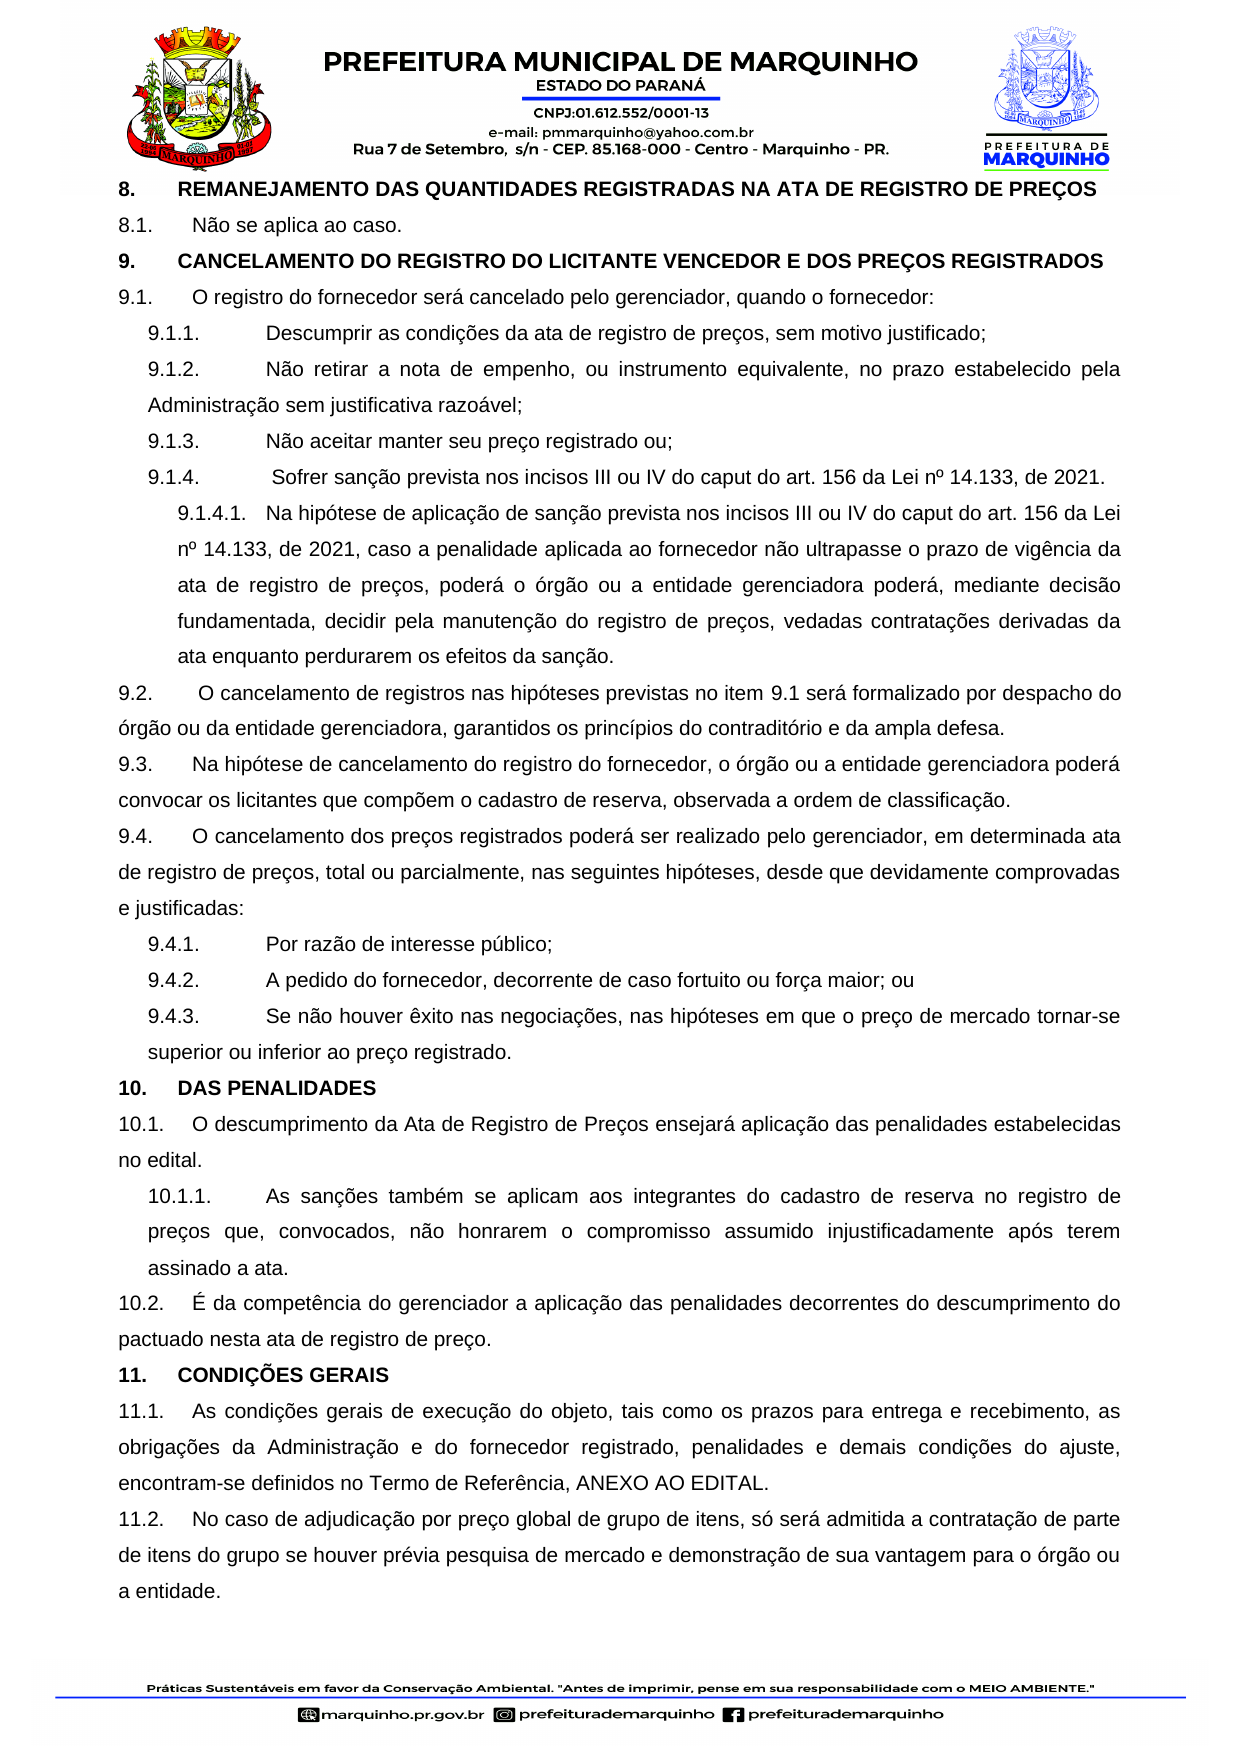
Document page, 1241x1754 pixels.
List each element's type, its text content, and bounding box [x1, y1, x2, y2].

list Na hipótese de cancelamento do registro do fornecedor, o órgão ou a entidade gerenciadora poderá convocar os licitantes que compõem o cadastro de reserva, observada a ordem de classificação. [118, 752, 1122, 812]
list As sanções também se aplicam aos integrantes do cadastro de reserva no registro de preços que, convocados, não honrarem o compromisso assumido injustificadamente após terem assinado a ata. [148, 1183, 1122, 1279]
list CONDIÇÕES GERAIS [118, 1363, 1122, 1387]
list DAS PENALIDADES [118, 1076, 1122, 1099]
list Na hipótese de aplicação de sanção prevista nos incisos III ou IV do caput do art. 156 da Lei nº 14.133, de 2021, caso a penalidade aplicada ao fornecedor não ultrapasse o prazo de vigência da ata de registro de preços, poderá o órgão ou a entidade gerenciadora poderá, mediante decisão fundamentada, decidir pela manutenção do registro de preços, vedadas contratações derivadas da ata enquanto perdurarem os efeitos da sanção. [177, 501, 1122, 668]
list O registro do fornecedor será cancelado pelo gerenciador, quando o fornecedor: [118, 285, 1122, 309]
list Sofrer sanção prevista nos incisos III ou IV do caput do art. 156 da Lei nº 14.133, de 2021. [148, 465, 1122, 489]
list O descumprimento da Ata de Registro de Preços ensejará aplicação das penalidades estabelecidas no edital. [118, 1112, 1122, 1171]
list As condições gerais de execução do objeto, tais como os prazos para entrega e recebimento, as obrigações da Administração e do fornecedor registrado, penalidades e demais condições do ajuste, encontram-se definidos no Termo de Referência, ANEXO AO EDITAL. [118, 1399, 1122, 1495]
picture [31, 1659, 1210, 1746]
list REMANEJAMENTO DAS QUANTIDADES REGISTRADAS NA ATA DE REGISTRO DE PREÇOS [118, 177, 1122, 201]
list Se não houver êxito nas negociações, nas hipóteses em que o preço de mercado tornar-se superior ou inferior ao preço registrado. [148, 1004, 1122, 1064]
list Não se aplica ao caso. [118, 213, 1122, 237]
list Não aceitar manter seu preço registrado ou; [148, 429, 1122, 453]
list Descumprir as condições da ata de registro de preços, sem motivo justificado; [148, 321, 1122, 345]
list É da competência do gerenciador a aplicação das penalidades decorrentes do descumprimento do pactuado nesta ata de registro de preço. [118, 1291, 1122, 1351]
list O cancelamento de registros nas hipóteses previstas no item 9.1 será formalizado por despacho do órgão ou da entidade gerenciadora, garantidos os princípios do contraditório e da ampla defesa. [118, 680, 1122, 740]
list No caso de adjudicação por preço global de grupo de itens, só será admitida a contratação de parte de itens do grupo se houver prévia pesquisa de mercado e demonstração de sua vantagem para o órgão ou a entidade. [118, 1507, 1122, 1603]
list Por razão de interesse público; [148, 932, 1122, 956]
list CANCELAMENTO DO REGISTRO DO LICITANTE VENCEDOR E DOS PREÇOS REGISTRADOS [118, 249, 1122, 273]
picture [60, 0, 1180, 195]
list A pedido do fornecedor, decorrente de caso fortuito ou força maior; ou [148, 968, 1122, 992]
list Não retirar a nota de empenho, ou instrumento equivalente, no prazo estabelecido pela Administração sem justificativa razoável; [148, 357, 1122, 417]
list O cancelamento dos preços registrados poderá ser realizado pelo gerenciador, em determinada ata de registro de preços, total ou parcialmente, nas seguintes hipóteses, desde que devidamente comprovadas e justificadas: [118, 824, 1122, 920]
